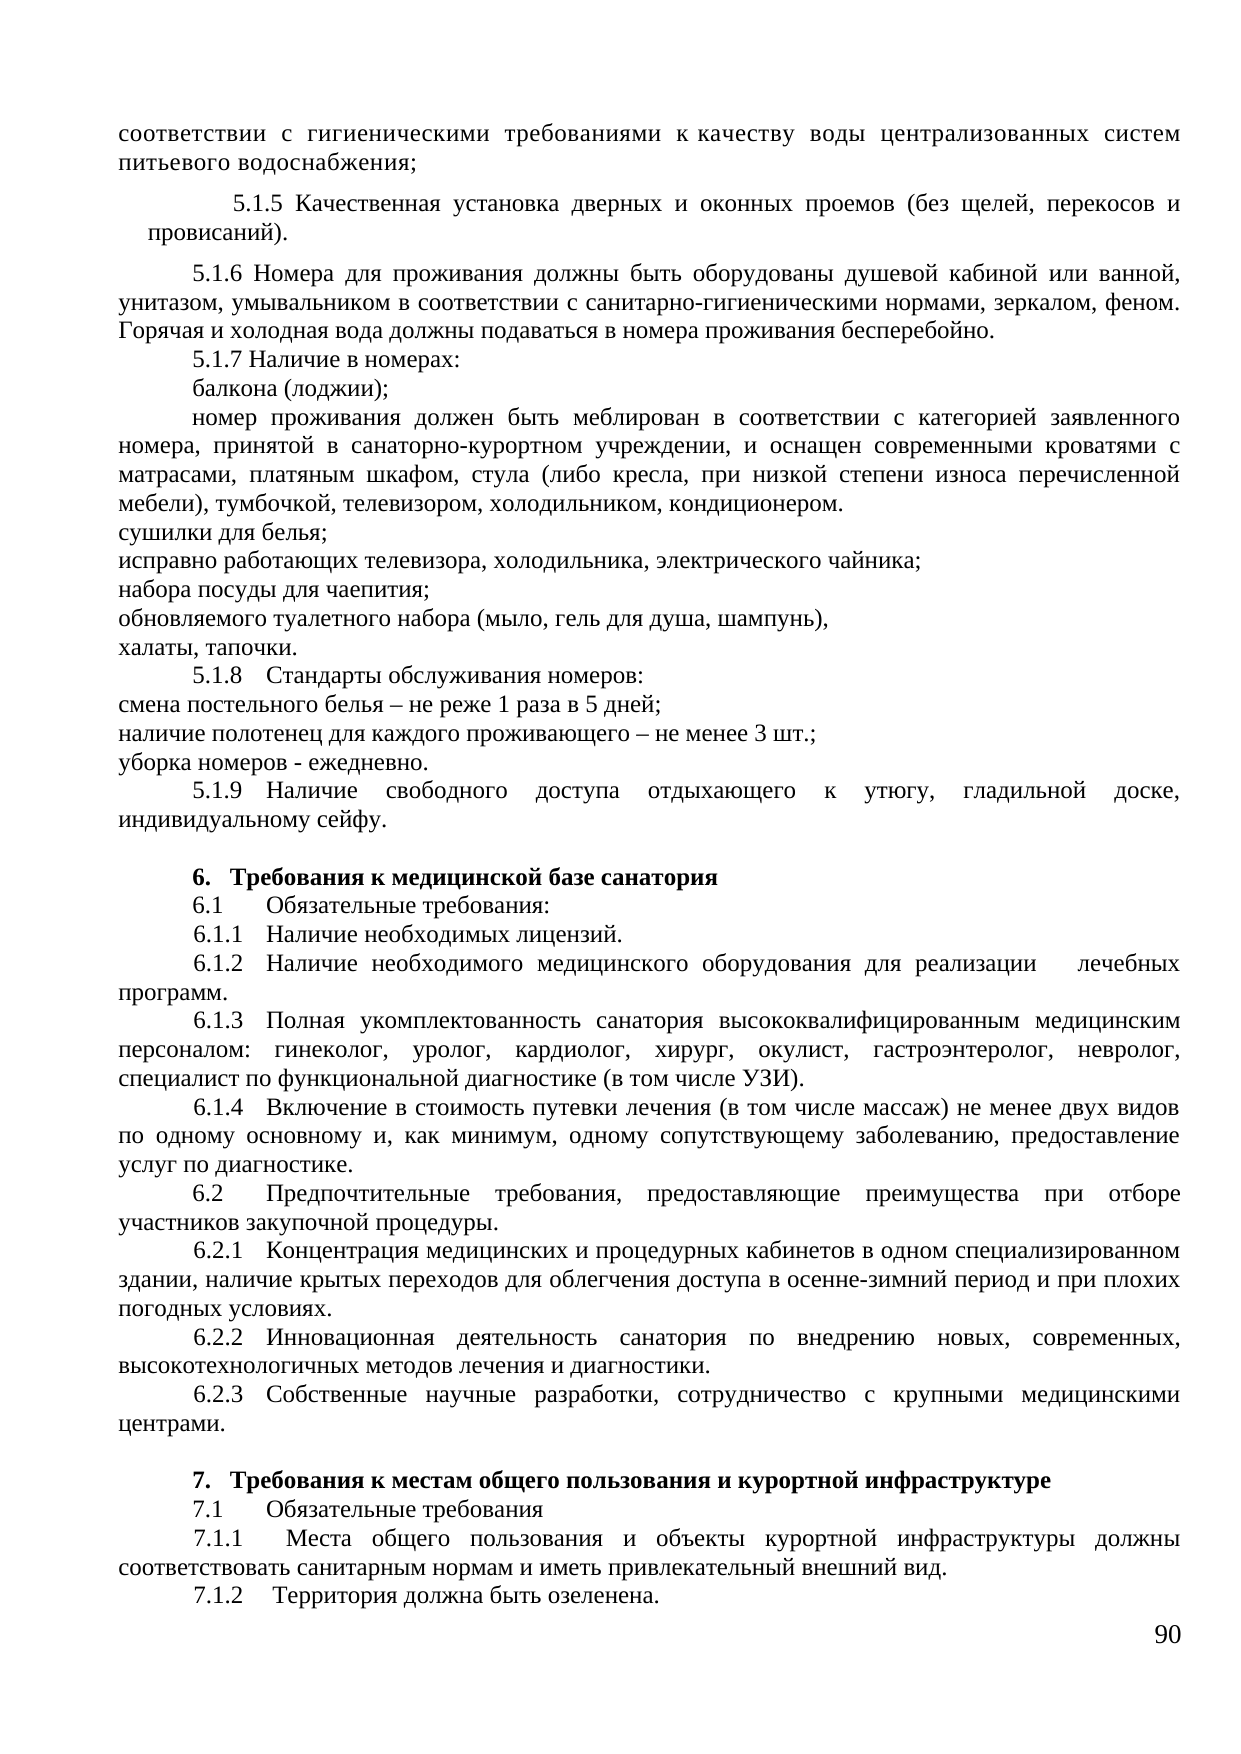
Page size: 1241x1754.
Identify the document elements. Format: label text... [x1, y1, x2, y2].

text набора посуды для чаепития; [118, 574, 1181, 603]
text 5.1.7 Наличие в номерах: [118, 344, 1181, 373]
text номер проживания должен быть меблирован в соответствии с категорией заявленного номера, принятой в санаторно-курортном учреждении, и оснащен современными кроватями с матрасами, платяным шкафом, стула (либо кресла, при низкой степени износа перечисленной мебели), тумбочкой, телевизором, холодильником, кондиционером. [118, 402, 1181, 517]
list Включение в стоимость путевки лечения (в том числе массаж) не менее двух видов по одному основному и, как минимум, одному сопутствующему заболеванию, предоставление услуг по диагностике. [118, 1092, 1181, 1178]
list Территория должна быть озеленена. [118, 1581, 1181, 1609]
text исправно работающих телевизора, холодильника, электрического чайника; [118, 546, 1181, 574]
list Обязательные требования [118, 1494, 1181, 1523]
list Полная укомплектованность санатория высококвалифицированным медицинским персоналом: гинеколог, уролог, кардиолог, хирург, окулист, гастроэнтеролог, невролог, специалист по функциональной диагностике (в том числе УЗИ). [118, 1006, 1181, 1092]
list Требования к местам общего пользования и курортной инфраструктуре [192, 1466, 1181, 1494]
list Инновационная деятельность санатория по внедрению новых, современных, высокотехнологичных методов лечения и диагностики. [118, 1322, 1181, 1379]
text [118, 118, 1181, 176]
text 5.1.6 Номера для проживания должны быть оборудованы душевой кабиной или ванной, унитазом, умывальником в соответствии с санитарно-гигиеническими нормами, зеркалом, феном. Горячая и холодная вода должны подаваться в номера проживания бесперебойно. [118, 258, 1181, 344]
text 5.1.8 Стандарты обслуживания номеров: [118, 661, 1181, 689]
text уборка номеров - ежедневно. [118, 747, 1181, 776]
list Концентрация медицинских и процедурных кабинетов в одном специализированном здании, наличие крытых переходов для облегчения доступа в осенне-зимний период и при плохих погодных условиях. [118, 1236, 1181, 1322]
list Наличие необходимых лицензий. [118, 919, 1181, 948]
list Собственные научные разработки, сотрудничество с крупными медицинскими центрами. [118, 1379, 1181, 1437]
text 5.1.9 Наличие свободного доступа отдыхающего к утюгу, гладильной доске, индивидуальному сейфу. [118, 776, 1181, 833]
list Требования к медицинской базе санатория [192, 862, 1181, 891]
text 5.1.5 Качественная установка дверных и оконных проемов (без щелей, перекосов и провисаний). [148, 188, 1181, 246]
list Обязательные требования: [118, 891, 1181, 919]
text наличие полотенец для каждого проживающего – не менее 3 шт.; [118, 718, 1181, 747]
list Места общего пользования и объекты курортной инфраструктуры должны соответствовать санитарным нормам и иметь привлекательный внешний вид. [118, 1523, 1181, 1581]
text смена постельного белья – не реже 1 раза в 5 дней; [118, 689, 1181, 718]
text сушилки для белья; [118, 517, 1181, 546]
text балкона (лоджии); [118, 373, 1181, 402]
list Предпочтительные требования, предоставляющие преимущества при отборе участников закупочной процедуры. [118, 1178, 1181, 1236]
text халаты, тапочки. [118, 632, 1181, 661]
list Наличие необходимого медицинского оборудования для реализации лечебных программ. [118, 948, 1181, 1006]
text обновляемого туалетного набора (мыло, гель для душа, шампунь), [118, 603, 1181, 632]
